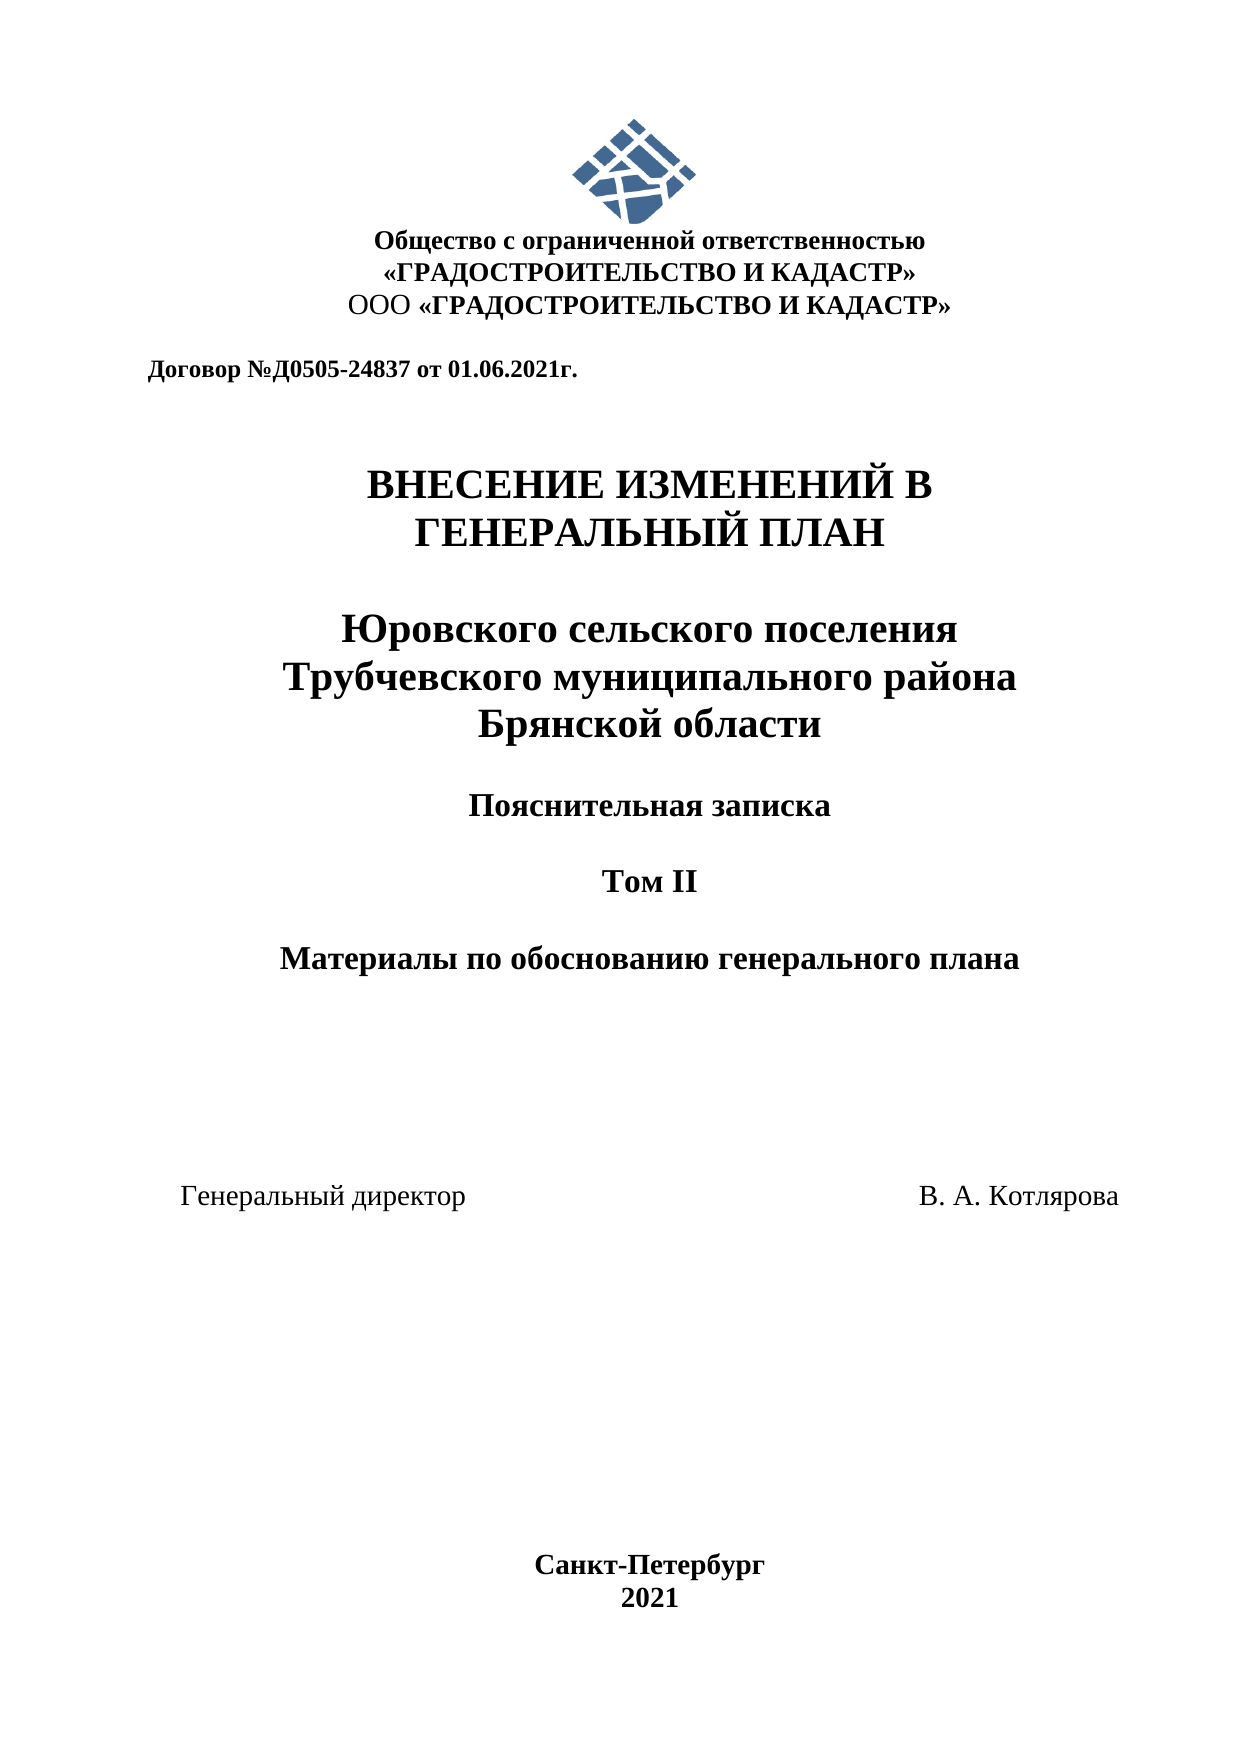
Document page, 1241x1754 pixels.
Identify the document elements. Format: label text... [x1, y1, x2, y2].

text ГЕНЕРАЛЬНЫЙ ПЛАН [148, 507, 1152, 555]
text Санкт-Петербург [148, 1547, 1152, 1581]
text Том II [148, 862, 1152, 900]
text Материалы по обоснованию генерального плана [148, 938, 1152, 977]
text Трубчевского муниципального района [148, 651, 1152, 699]
picture [572, 118, 698, 225]
text Юровского сельского поселения [148, 603, 1152, 651]
text Пояснительная записка [148, 785, 1152, 823]
text ВНЕСЕНИЕ ИЗМЕНЕНИЙ В [148, 459, 1152, 507]
text Договор №Д0505-24837 от 01.06.2021г. [148, 354, 1152, 383]
text ООО «ГРАДОСТРОИТЕЛЬСТВО И КАДАСТР» [148, 287, 1152, 320]
text «ГРАДОСТРОИТЕЛЬСТВО И КАДАСТР» [148, 256, 1152, 287]
text Брянской области [148, 699, 1152, 747]
text Генеральный директор В. А. Котлярова [148, 1178, 1152, 1212]
text 2021 [148, 1581, 1152, 1614]
text Общество с ограниченной ответственностью [148, 224, 1152, 256]
